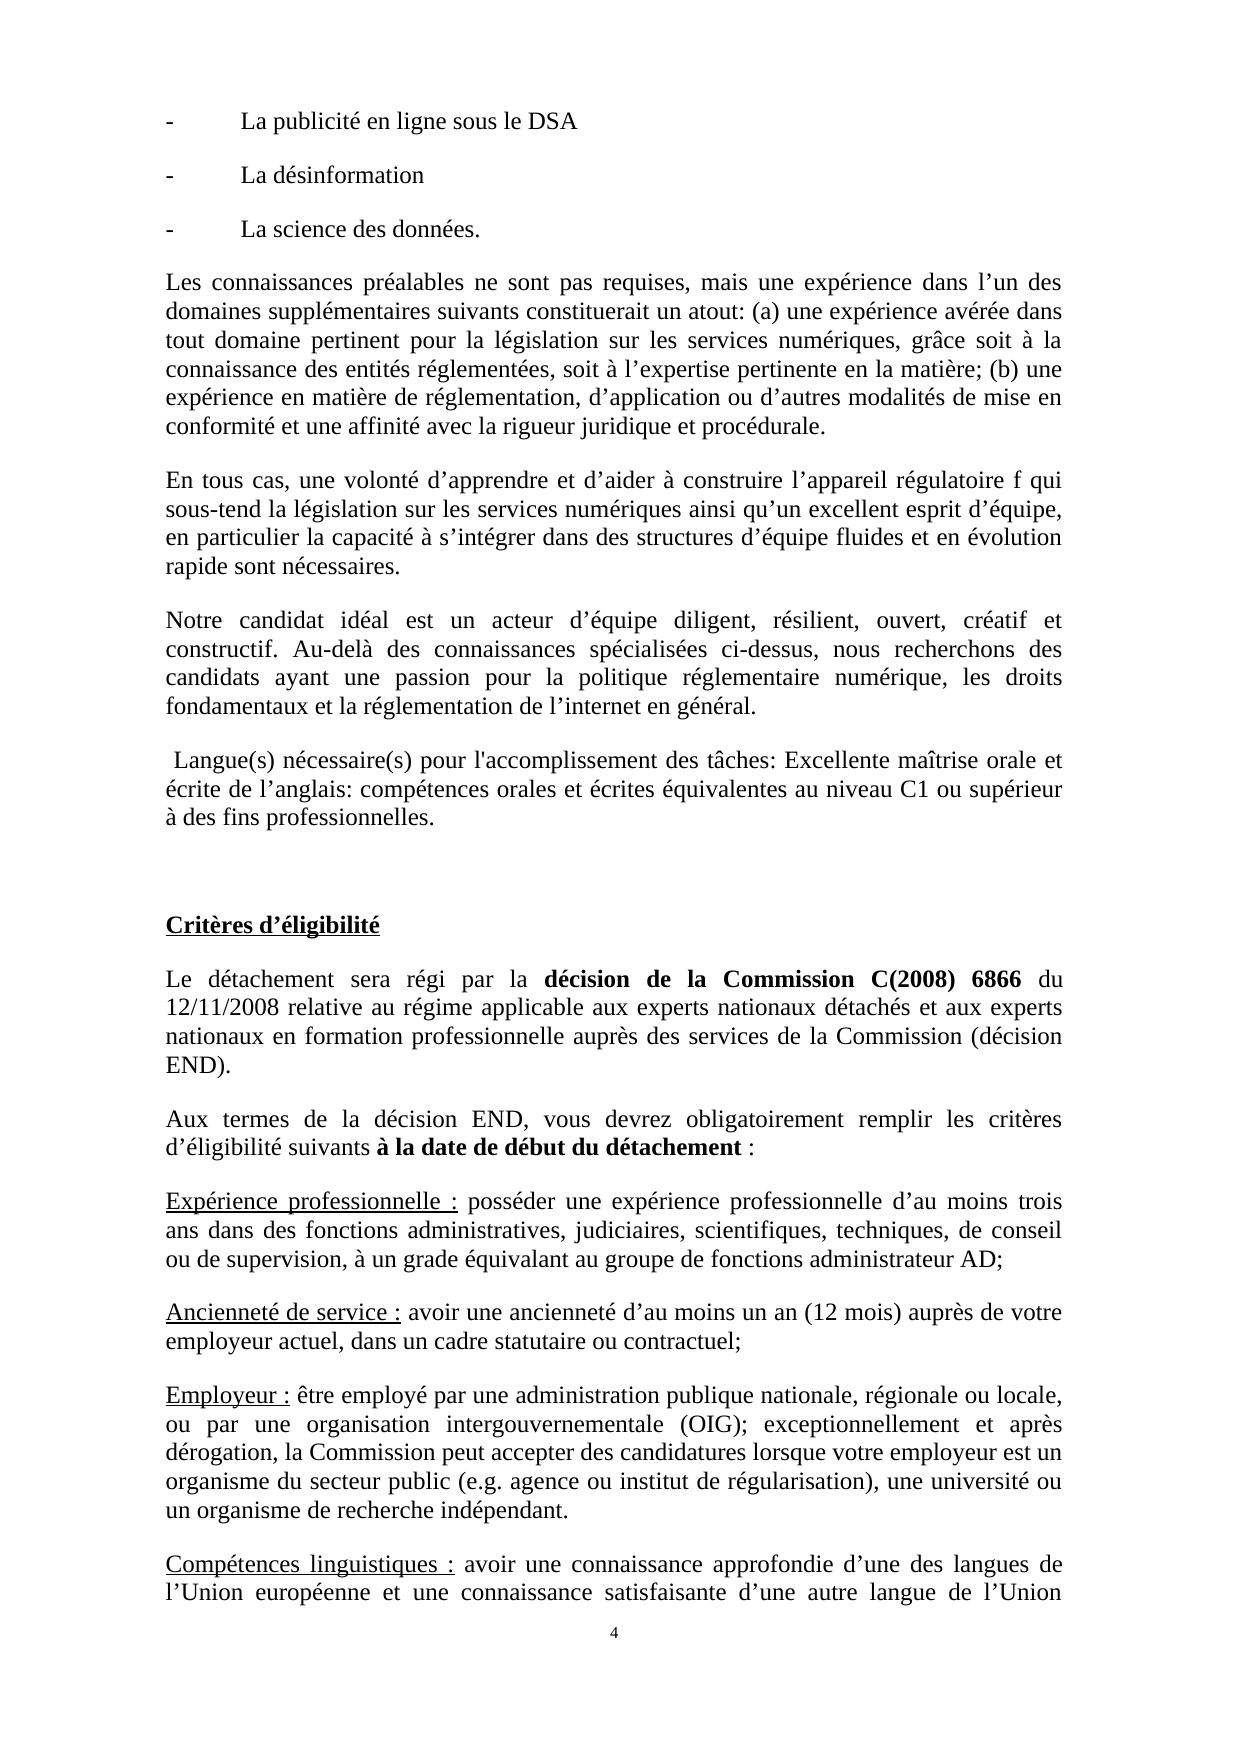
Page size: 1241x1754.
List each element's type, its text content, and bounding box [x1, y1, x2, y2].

text Critères d’éligibilité [165, 910, 1063, 939]
text Ancienneté de service : avoir une ancienneté d’au moins un an (12 mois) auprès de votre employeur actuel, dans un cadre statutaire ou contractuel; [165, 1297, 1063, 1355]
text Aux termes de la décision END, vous devrez obligatoirement remplir les critères d’éligibilité suivants à la date de début du détachement : [165, 1104, 1063, 1161]
text Employeur : être employé par une administration publique nationale, régionale ou locale, ou par une organisation intergouvernementale (OIG); exceptionnellement et après dérogation, la Commission peut accepter des candidatures lorsque votre employeur est un organisme du secteur public (e.g. agence ou institut de régularisation), une université ou un organisme de recherche indépendant. [165, 1380, 1063, 1524]
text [165, 1549, 1063, 1606]
text Expérience professionnelle : posséder une expérience professionnelle d’au moins trois ans dans des fonctions administratives, judiciaires, scientifiques, techniques, de conseil ou de supervision, à un grade équivalant au groupe de fonctions administrateur AD; [165, 1186, 1063, 1272]
text Le détachement sera régi par la décision de la Commission C(2008) 6866 du 12/11/2008 relative au régime applicable aux experts nationaux détachés et aux experts nationaux en formation professionnelle auprès des services de la Commission (décision END). [165, 964, 1063, 1079]
